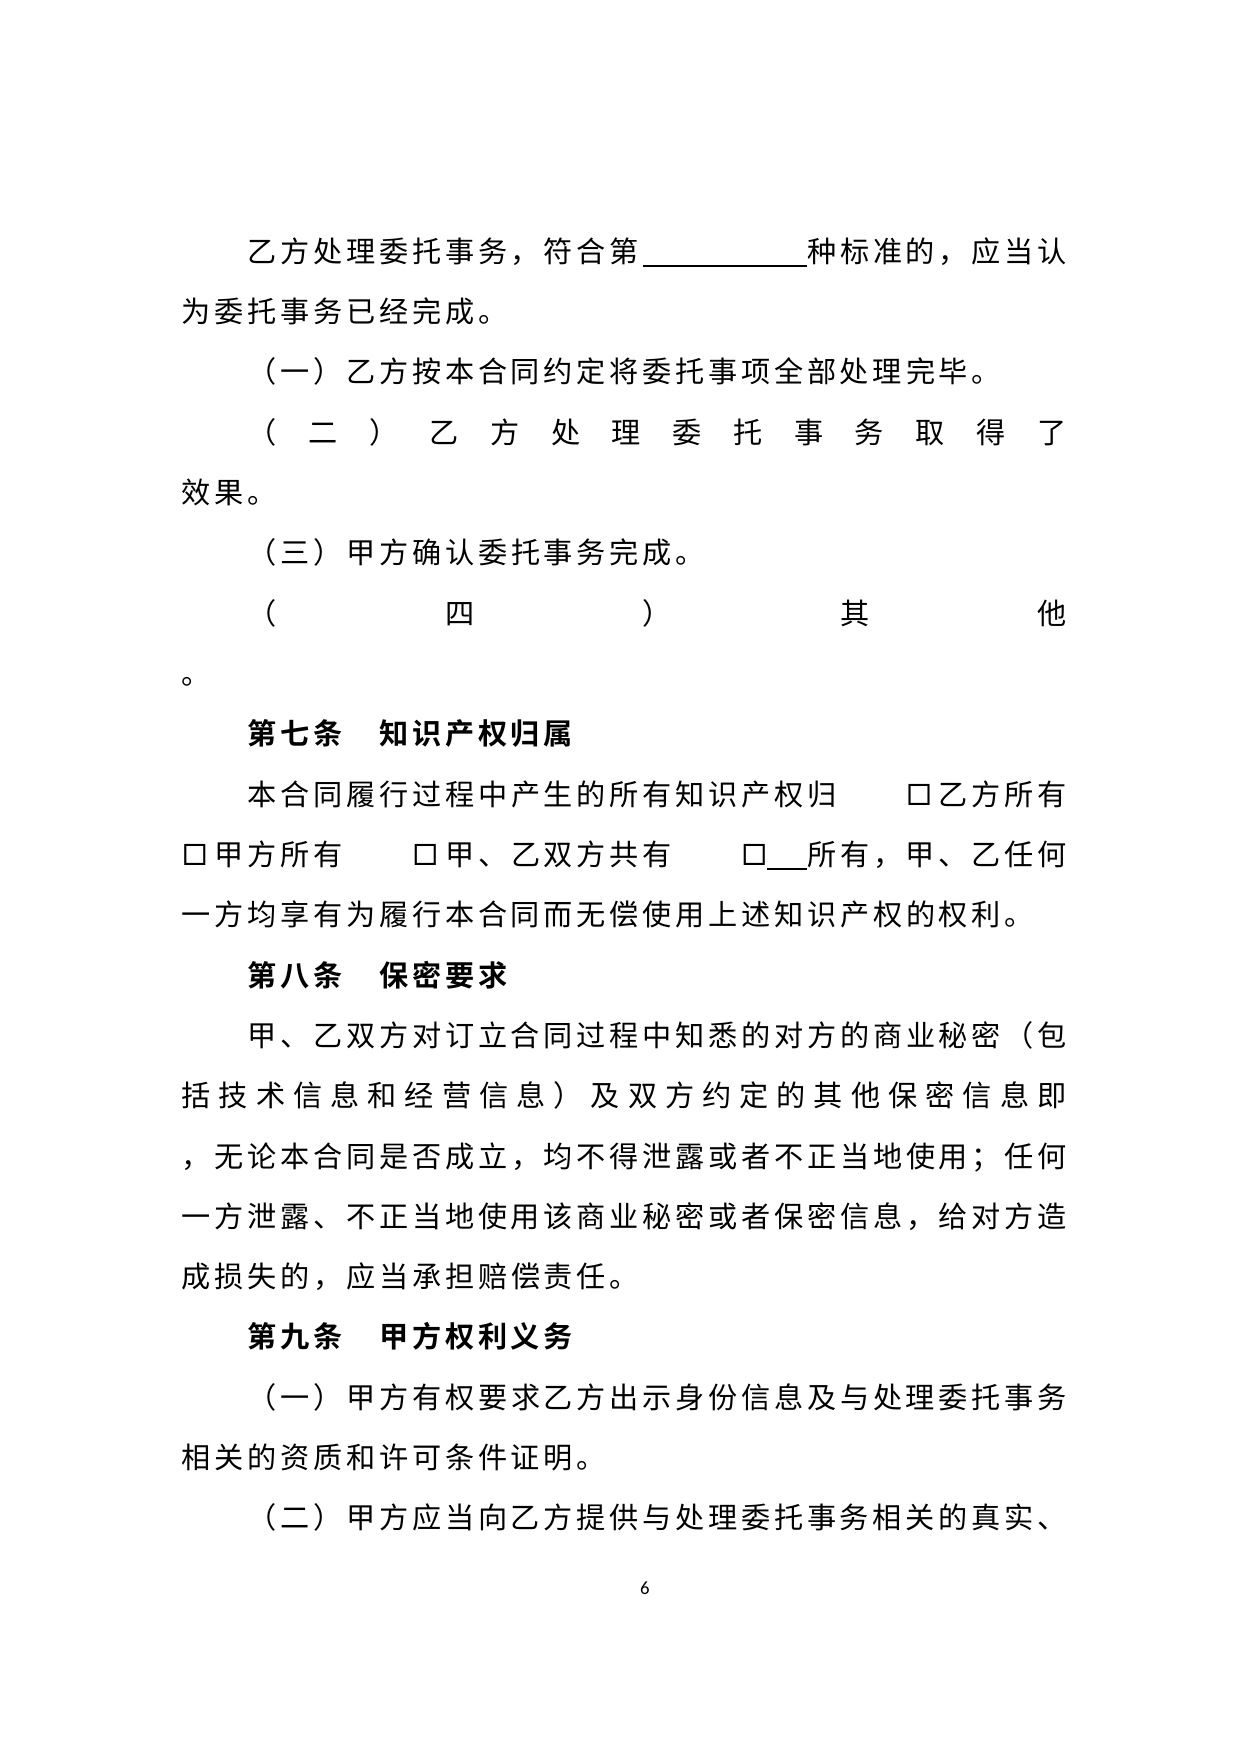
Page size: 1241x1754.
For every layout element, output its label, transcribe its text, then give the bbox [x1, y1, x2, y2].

text 甲、乙双方对订立合同过程中知悉的对方的商业秘密（包括技术信息和经营信息）及双方约定的其他保密信息即 ，无论本合同是否成立，均不得泄露或者不正当地使用；任何一方泄露、不正当地使用该商业秘密或者保密信息，给对方造成损失的，应当承担赔偿责任。 [182, 1003, 1070, 1305]
text 第八条 保密要求 [182, 943, 1070, 1003]
text （四）其他 。 [182, 581, 1070, 702]
text （一）甲方有权要求乙方出示身份信息及与处理委托事务相关的资质和许可条件证明。 [182, 1365, 1070, 1486]
text （二）乙方处理委托事务取得了 效果。 [182, 400, 1070, 521]
text 乙方处理委托事务，符合第 种标准的，应当认为委托事务已经完成。 [182, 219, 1070, 340]
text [182, 1486, 1070, 1546]
text 本合同履行过程中产生的所有知识产权归 乙方所有 甲方所有 甲、乙双方共有 所有，甲、乙任何一方均享有为履行本合同而无偿使用上述知识产权的权利。 [182, 762, 1070, 943]
text （一）乙方按本合同约定将委托事项全部处理完毕。 [182, 340, 1070, 400]
text 第九条 甲方权利义务 [182, 1305, 1070, 1365]
text 第七条 知识产权归属 [182, 702, 1070, 762]
text （三）甲方确认委托事务完成。 [182, 521, 1070, 581]
